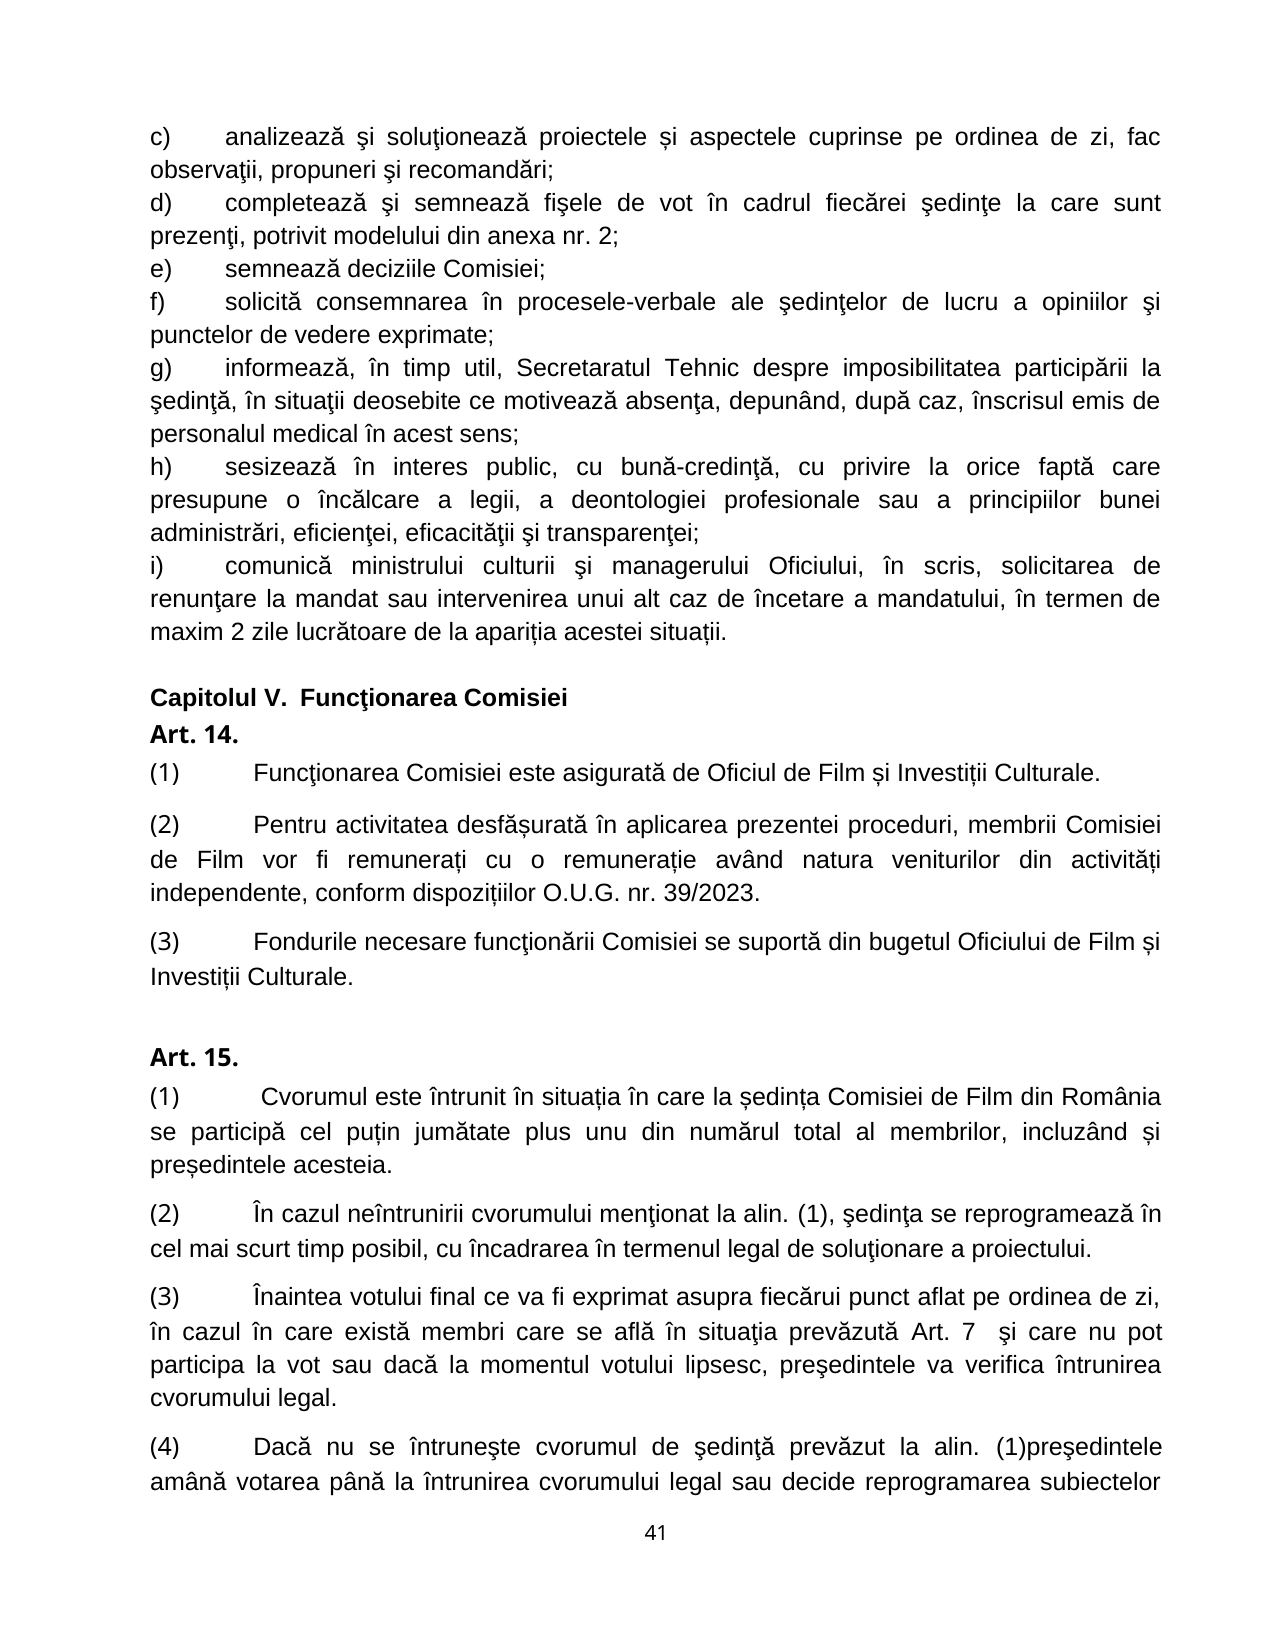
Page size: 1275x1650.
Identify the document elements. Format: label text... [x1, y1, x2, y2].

list completează şi semnează fişele de vot în cadrul fiecărei şedinţe la care sunt prezenţi, potrivit modelului din anexa nr. 2; [150, 188, 1162, 250]
list Fondurile necesare funcţionării Comisiei se suportă din bugetul Oficiului de Film și Investiții Culturale. [150, 923, 1162, 990]
list Pentru activitatea desfășurată în aplicarea prezentei proceduri, membrii Comisiei de Film vor fi remunerați cu o remunerație având natura veniturilor din activități independente, conform dispozițiilor O.U.G. nr. 39/2023. [150, 806, 1162, 906]
list sesizează în interes public, cu bună-credinţă, cu privire la orice faptă care presupune o încălcare a legii, a deontologiei profesionale sau a principiilor bunei administrări, eficienţei, eficacităţii şi transparenţei; [150, 452, 1162, 547]
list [150, 1429, 1162, 1496]
list comunică ministrului culturii şi managerului Oficiului, în scris, solicitarea de renunţare la mandat sau intervenirea unui alt caz de încetare a mandatului, în termen de maxim 2 zile lucrătoare de la apariția acestei situații. [150, 551, 1162, 646]
list analizează şi soluţionează proiectele și aspectele cuprinse pe ordinea de zi, fac observaţii, propuneri şi recomandări; [150, 122, 1162, 184]
list În cazul neîntrunirii cvorumului menţionat la alin. (1), şedinţa se reprogramează în cel mai scurt timp posibil, cu încadrarea în termenul legal de soluţionare a proiectului. [150, 1195, 1162, 1262]
list informează, în timp util, Secretaratul Tehnic despre imposibilitatea participării la şedinţă, în situaţii deosebite ce motivează absenţa, depunând, după caz, înscrisul emis de personalul medical în acest sens; [150, 353, 1162, 448]
list Înaintea votului final ce va fi exprimat asupra fiecărui punct aflat pe ordinea de zi, în cazul în care există membri care se află în situaţia prevăzută Art. 7 şi care nu pot participa la vot sau dacă la momentul votului lipsesc, preşedintele va verifica întrunirea cvorumului legal. [150, 1279, 1162, 1412]
list semnează deciziile Comisiei; [150, 254, 1162, 283]
list Funcţionarea Comisiei [150, 683, 1162, 712]
list Cvorumul este întrunit în situația în care la ședința Comisiei de Film din România se participă cel puțin jumătate plus unu din numărul total al membrilor, incluzând și președintele acesteia. [150, 1078, 1162, 1178]
list Funcţionarea Comisiei este asigurată de Oficiul de Film și Investiții Culturale. [150, 754, 1162, 789]
list solicită consemnarea în procesele-verbale ale şedinţelor de lucru a opiniilor şi punctelor de vedere exprimate; [150, 287, 1162, 349]
